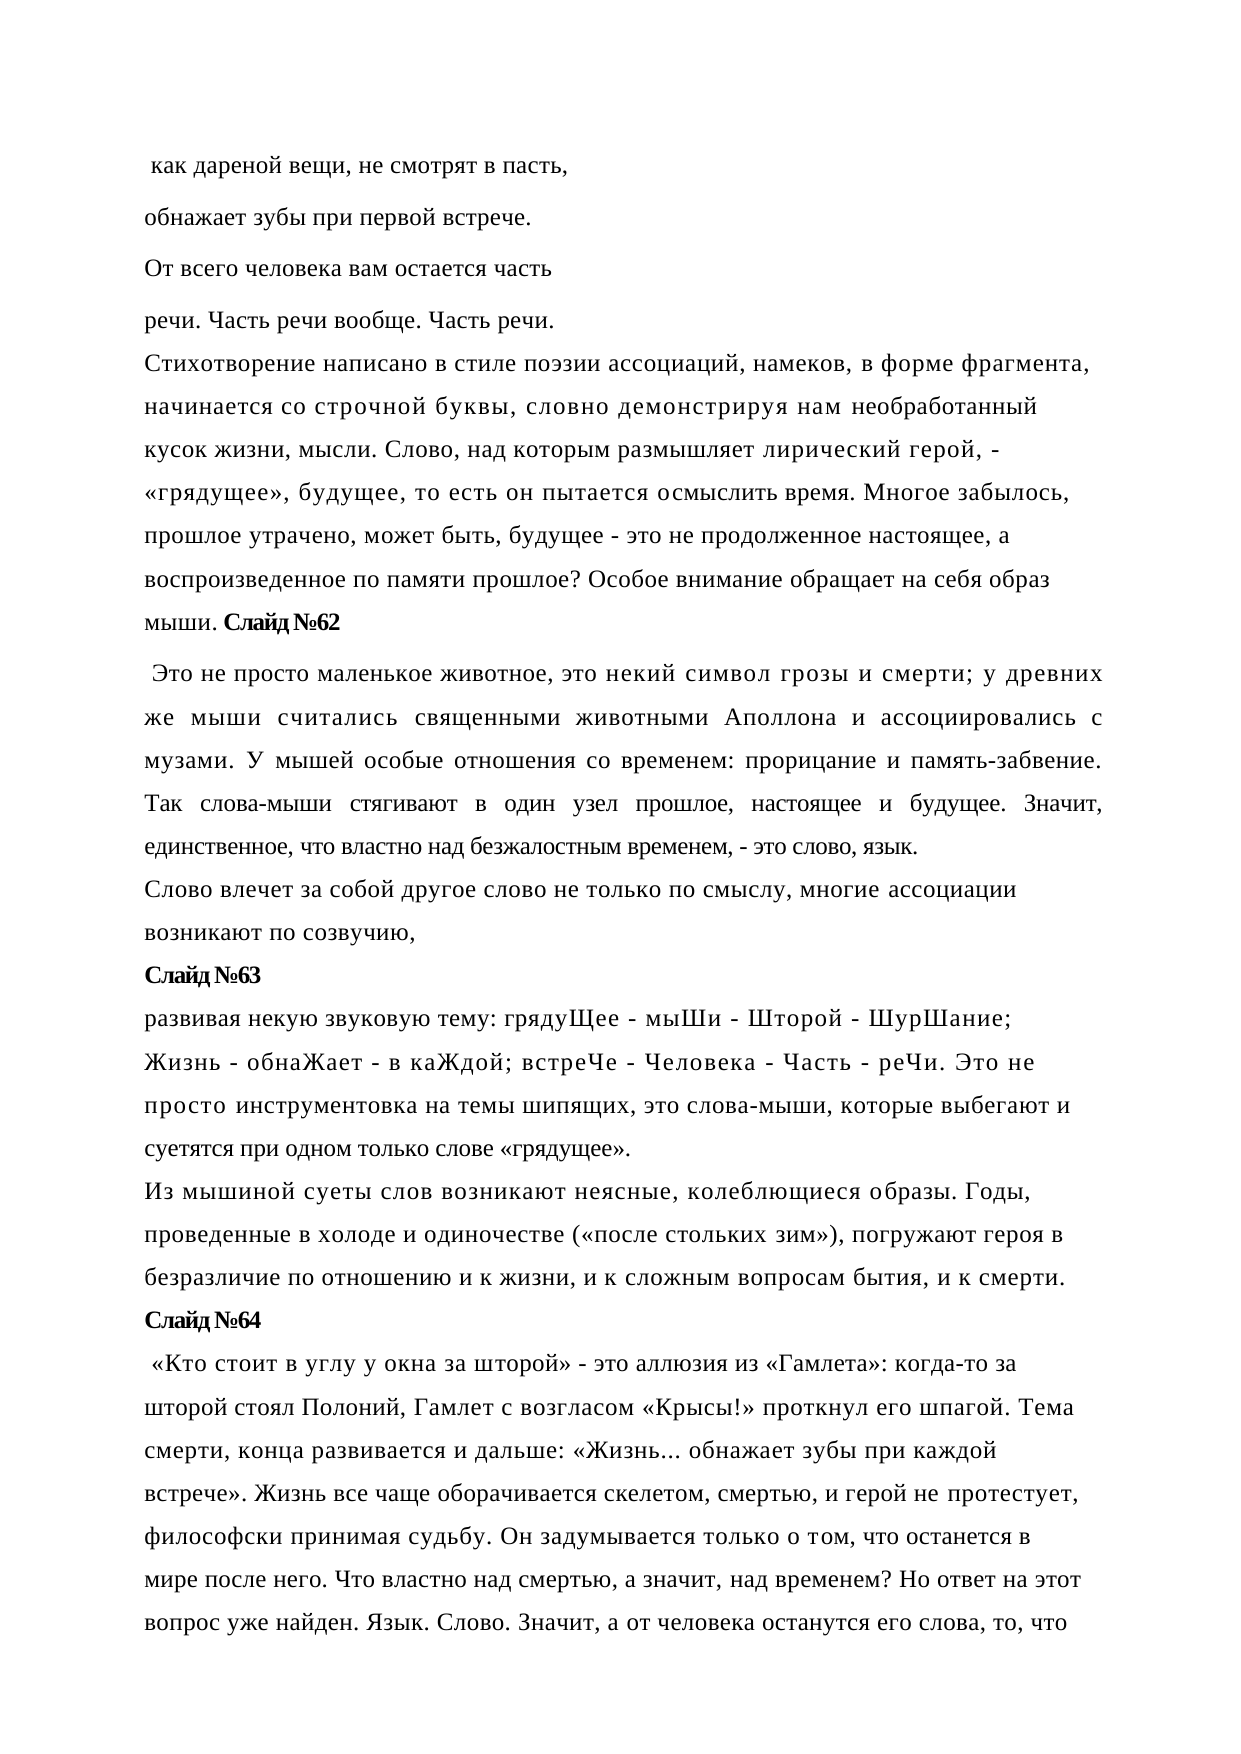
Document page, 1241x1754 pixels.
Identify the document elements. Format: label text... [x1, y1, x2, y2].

text речи. Часть речи вообще. Часть речи. [144, 305, 1103, 334]
text Слайд №63 [144, 960, 1090, 989]
text Стихотворение написано в стиле поэзии ассоциаций, намеков, в форме фрагмента, начинается со строчной буквы, словно демонстрируя нам необработанный кусок жизни, мысли. Слово, над которым размышляет лирический герой, - «грядущее», будущее, то есть он пытается осмыслить время. Многое забылось, прошлое утрачено, может быть, будущее - это не продолженное настоящее, а воспроизведенное по памяти прошлое? Особое внимание обращает на себя образ мыши. Слайд №62 [144, 348, 1090, 636]
text Из мышиной суеты слов возникают неясные, колеблющиеся образы. Годы, проведенные в холоде и одиночестве («после стольких зим»), погружают героя в безразличие по отношению и к жизни, и к сложным вопросам бытия, и к смерти. Слайд №64 [144, 1176, 1090, 1334]
text Слово влечет за собой другое слово не только по смыслу, многие ассоциации возникают по созвучию, [144, 874, 1090, 946]
text Это не просто маленькое животное, это некий символ грозы и смерти; у древних же мыши считались священными животными Аполлона и ассоциировались с музами. У мышей особые отношения со временем: прорицание и память-забвение. Так слова-мыши стягивают в один узел прошлое, настоящее и будущее. Значит, единственное, что властно над безжалостным временем, - это слово, язык. [144, 658, 1103, 860]
text развивая некую звуковую тему: грядуЩее - мыШи - Шторой - ШурШание; Жизнь - обнаЖает - в каЖдой; встреЧе - Человека - Часть - реЧи. Это не просто инструментовка на темы шипящих, это слова-мыши, которые выбегают и суетятся при одном только слове «грядущее». [144, 1003, 1090, 1162]
text как дареной вещи, не смотрят в пасть, [144, 150, 1103, 179]
text обнажает зубы при первой встрече. [144, 202, 1103, 230]
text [144, 1348, 1090, 1636]
text От всего человека вам остается часть [144, 253, 1103, 282]
